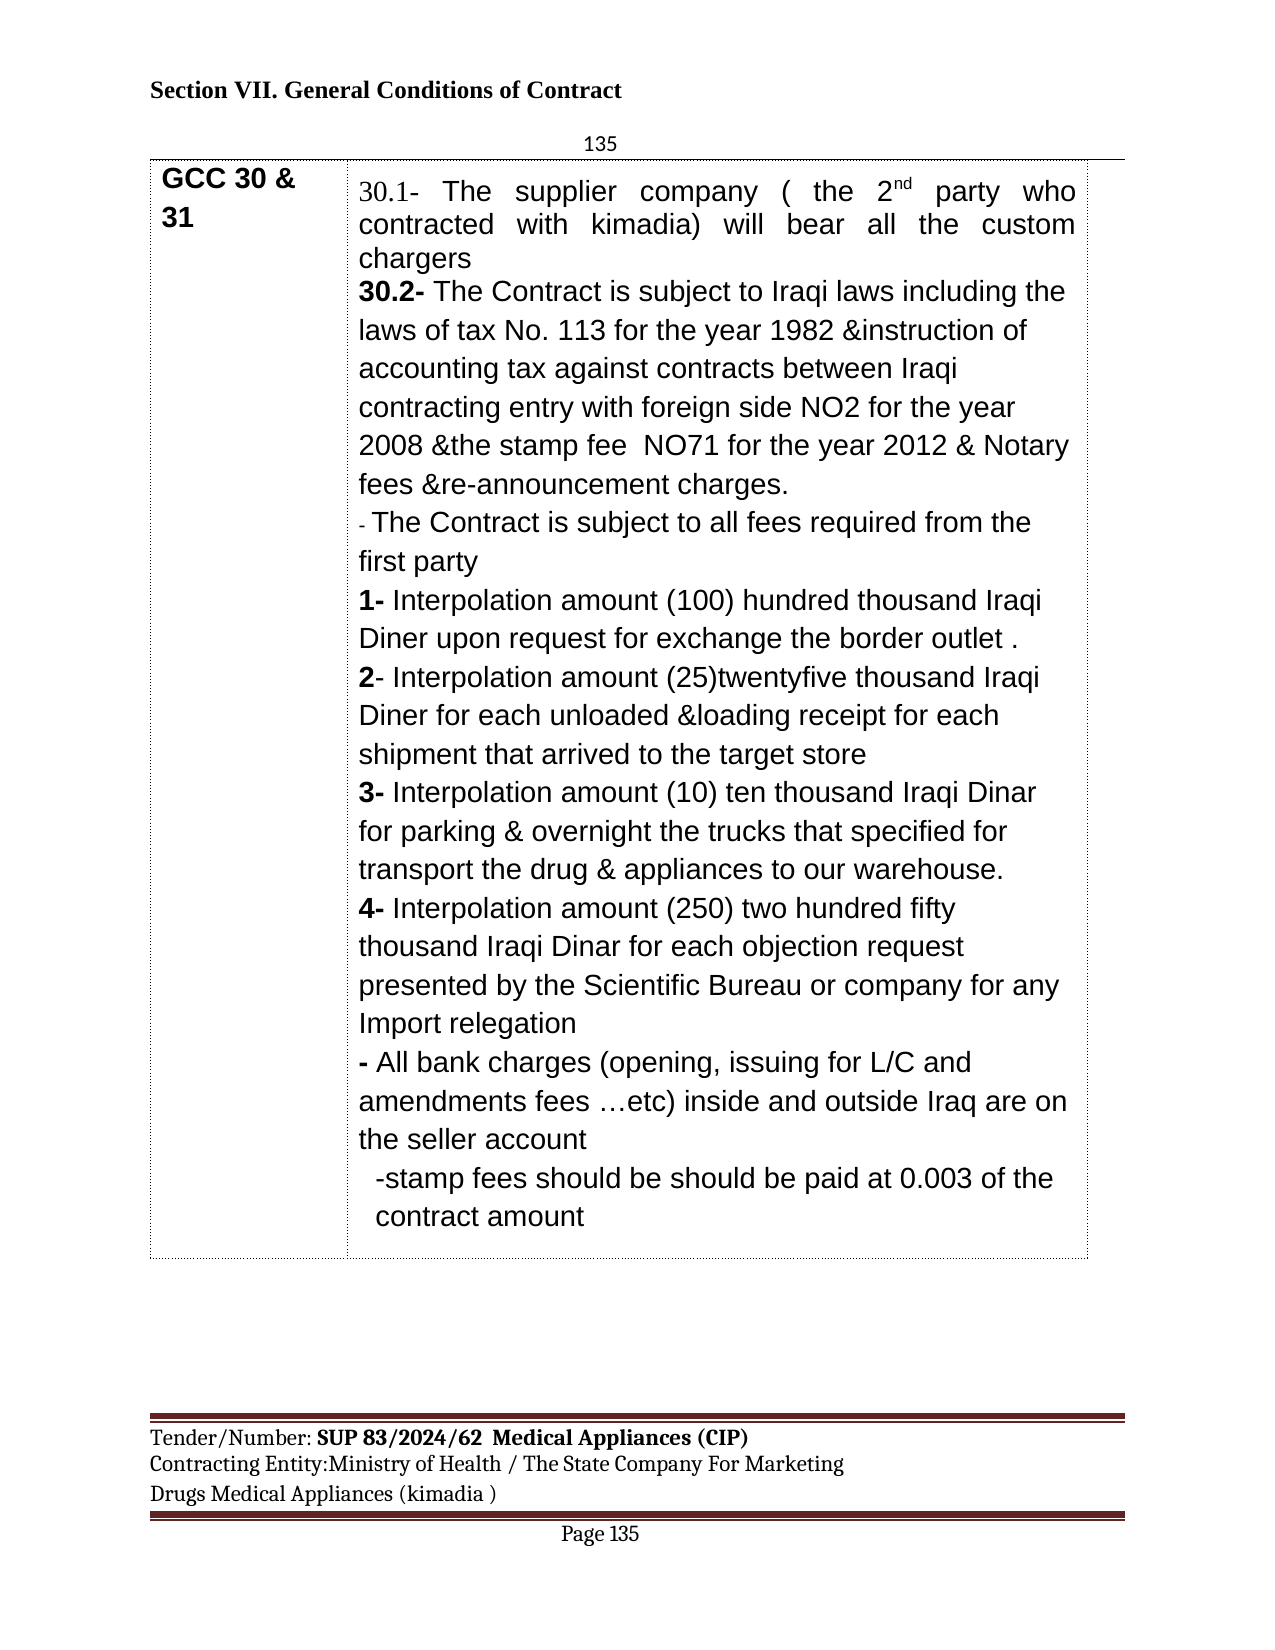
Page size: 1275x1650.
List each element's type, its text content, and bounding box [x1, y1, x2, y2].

table_cell GCC 30 & 31 [150, 160, 347, 1257]
table_cell 30.1- The supplier company ( the 2nd party who contracted with kimadia) will bear all the custom chargers 30.2- The Contract is subject to Iraqi laws including the laws of tax No. 113 for the year 1982 &instruction of accounting tax against contracts between Iraqi contracting entry with foreign side NO2 for the year 2008 &the stamp fee NO71 for the year 2012 & Notary fees &re-announcement charges. - The Contract is subject to all fees required from the first party 1- Interpolation amount (100) hundred thousand Iraqi Diner upon request for exchange the border outlet . 2- Interpolation amount (25)twentyfive thousand Iraqi Diner for each unloaded &loading receipt for each shipment that arrived to the target store 3- Interpolation amount (10) ten thousand Iraqi Dinar for parking & overnight the trucks that specified for transport the drug & appliances to our warehouse. 4- Interpolation amount (250) two hundred fifty thousand Iraqi Dinar for each objection request presented by the Scientific Bureau or company for any Import relegation - All bank charges (opening, issuing for L/C and amendments fees …etc) inside and outside Iraq are on the seller account -stamp fees should be should be paid at 0.003 of the contract amount [347, 160, 1088, 1257]
